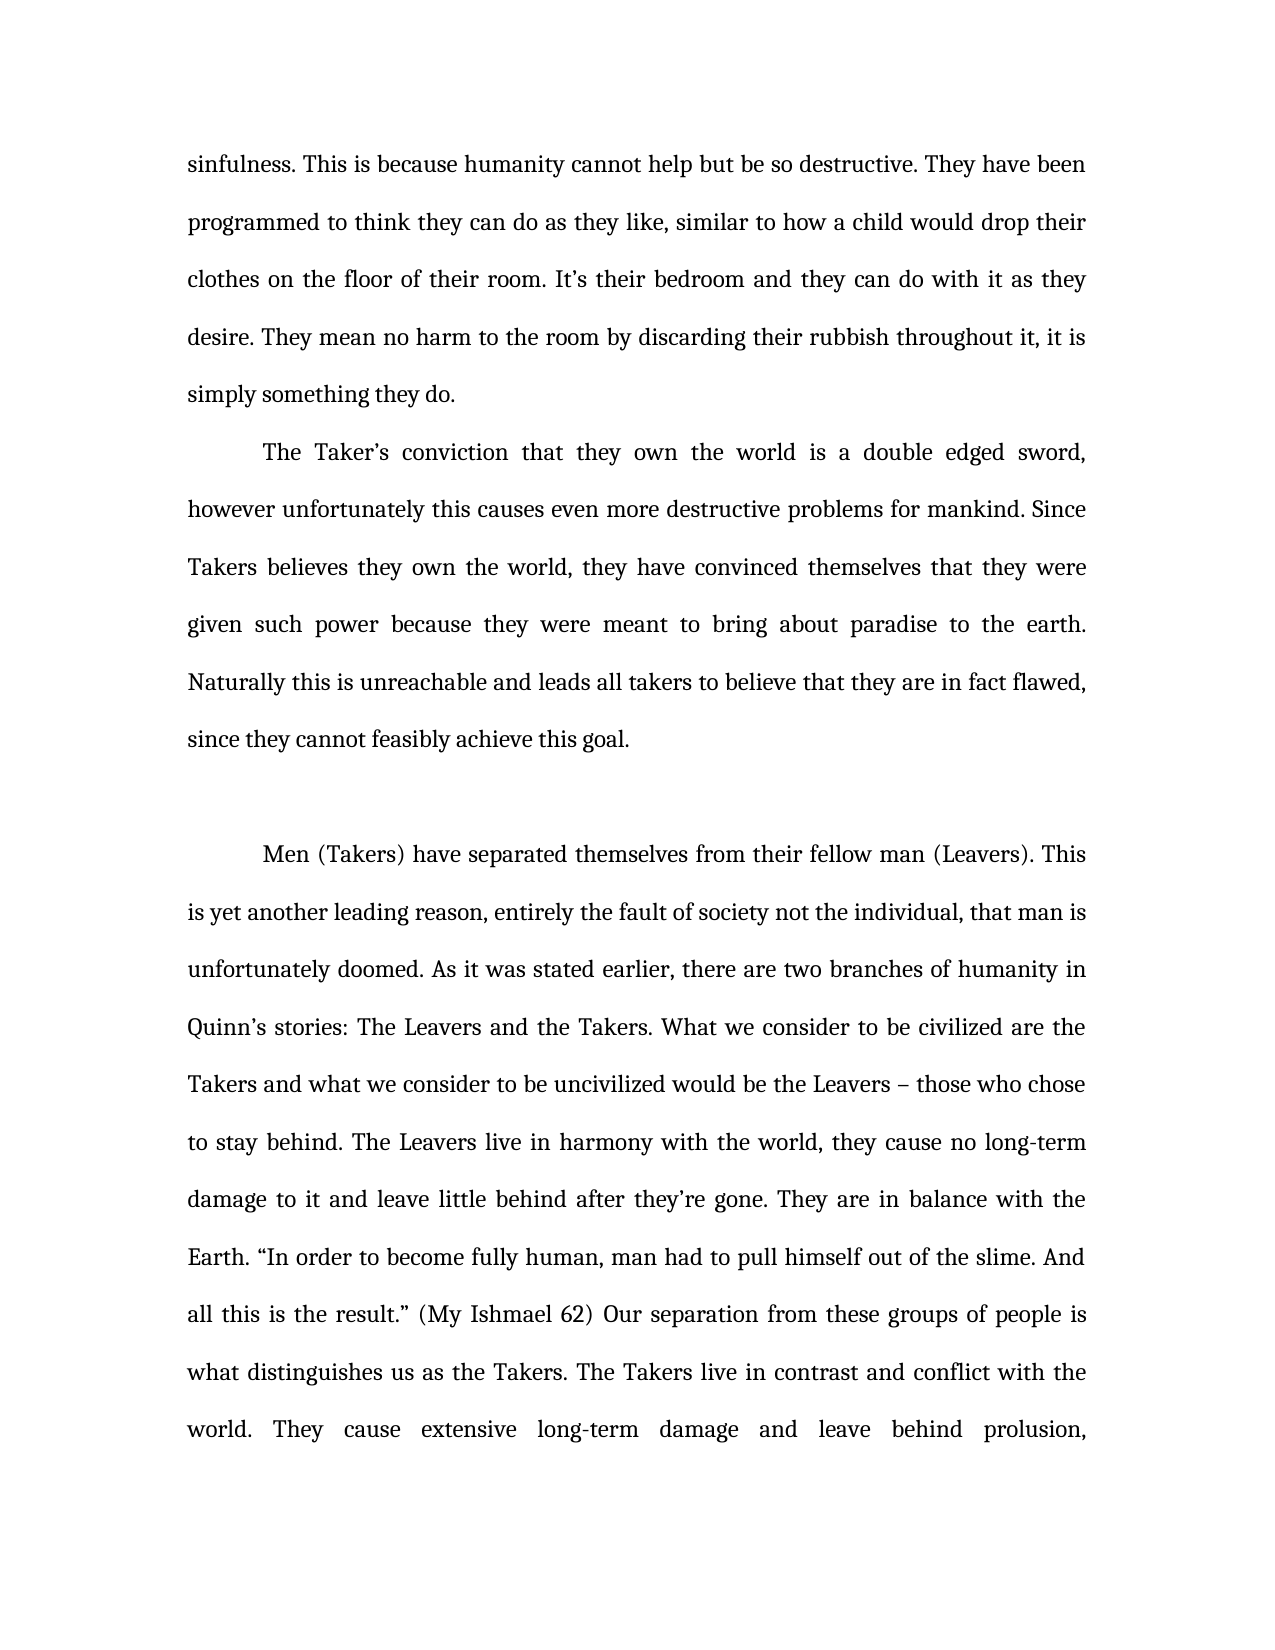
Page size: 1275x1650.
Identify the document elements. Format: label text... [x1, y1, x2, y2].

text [187, 840, 1087, 1444]
text The Taker’s conviction that they own the world is a double edged sword, however unfortunately this causes even more destructive problems for mankind. Since Takers believes they own the world, they have convinced themselves that they were given such power because they were meant to bring about paradise to the earth. Naturally this is unreachable and leads all takers to believe that they are in fact flawed, since they cannot feasibly achieve this goal. [187, 437, 1087, 754]
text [187, 150, 1087, 409]
